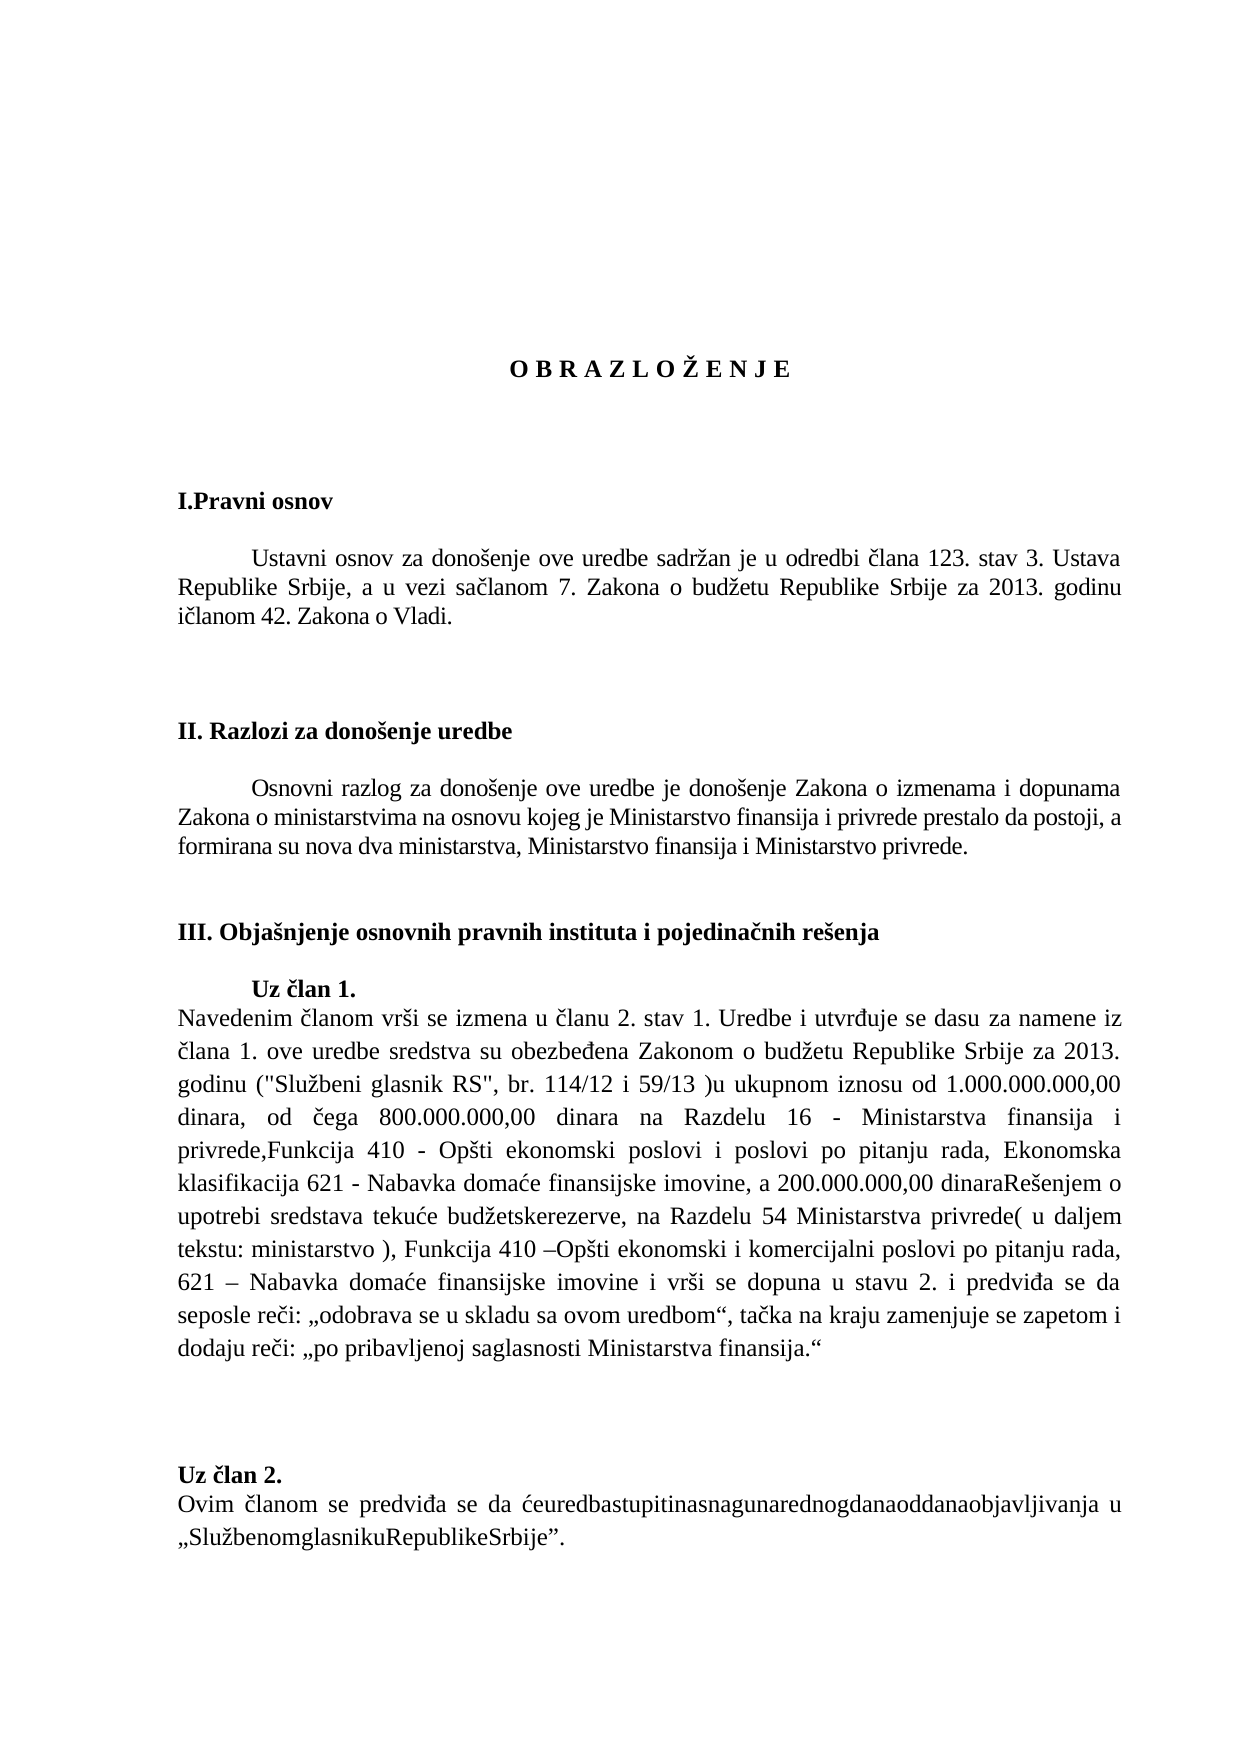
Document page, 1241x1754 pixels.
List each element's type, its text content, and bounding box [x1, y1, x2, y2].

text Osnovni razlog za donošenje ove uredbe je donošenje Zakona o izmenama i dopunama Zakona o ministarstvima na osnovu kojeg je Ministarstvo finansija i privrede prestalo da postoji, a formirana su nova dva ministarstva, Ministarstvo finansija i Ministarstvo privrede. [177, 773, 1122, 860]
text Uz član 1. [177, 974, 1122, 1003]
text Ustavni osnov za donošenje ove uredbe sadržan je u odredbi člana 123. stav 3. Ustava Republike Srbije, a u vezi sačlanom 7. Zakona o budžetu Republike Srbije za 2013. godinu ičlanom 42. Zakona o Vladi. [177, 543, 1122, 630]
text III. Objašnjenje osnovnih pravnih instituta i pojedinačnih rešenja [177, 917, 1122, 946]
text Ovim članom se predviđa se da ćeuredbastupitinasnagunarednogdanaoddanaobjavljivanja u „SlužbenomglasnikuRepublikeSrbije”. [177, 1489, 1122, 1551]
text OBRAZLOŽENJE [177, 354, 1122, 383]
text II. Razlozi za donošenje uredbe [177, 716, 1122, 745]
text Uz član 2. [177, 1460, 1122, 1489]
text Navedenim članom vrši se izmena u članu 2. stav 1. Uredbe i utvrđuje se dasu za namene iz člana 1. ove uredbe sredstva su obezbeđena Zakonom o budžetu Republike Srbije za 2013. godinu ("Službeni glasnik RS", br. 114/12 i 59/13 )u ukupnom iznosu od 1.000.000.000,00 dinara, od čega 800.000.000,00 dinara na Razdelu 16 - Ministarstva finansija i privrede,Funkcija 410 - Opšti ekonomski poslovi i poslovi po pitanju rada, Ekonomska klasifikacija 621 - Nabavka domaće finansijske imovine, a 200.000.000,00 dinaraRešenjem o upotrebi sredstava tekuće budžetskerezerve, na Razdelu 54 Ministarstva privrede( u daljem tekstu: ministarstvo ), Funkcija 410 –Opšti ekonomski i komercijalni poslovi po pitanju rada, 621 – Nabavka domaće finansijske imovine i vrši se dopuna u stavu 2. i predviđa se da seposle reči: „odobrava se u skladu sa ovom uredbom“, tačka na kraju zamenjuje se zapetom i dodaju reči: „po pribavljenoj saglasnosti Ministarstva finansija.“ [177, 1003, 1122, 1362]
text I.Pravni osnov [177, 486, 1122, 515]
